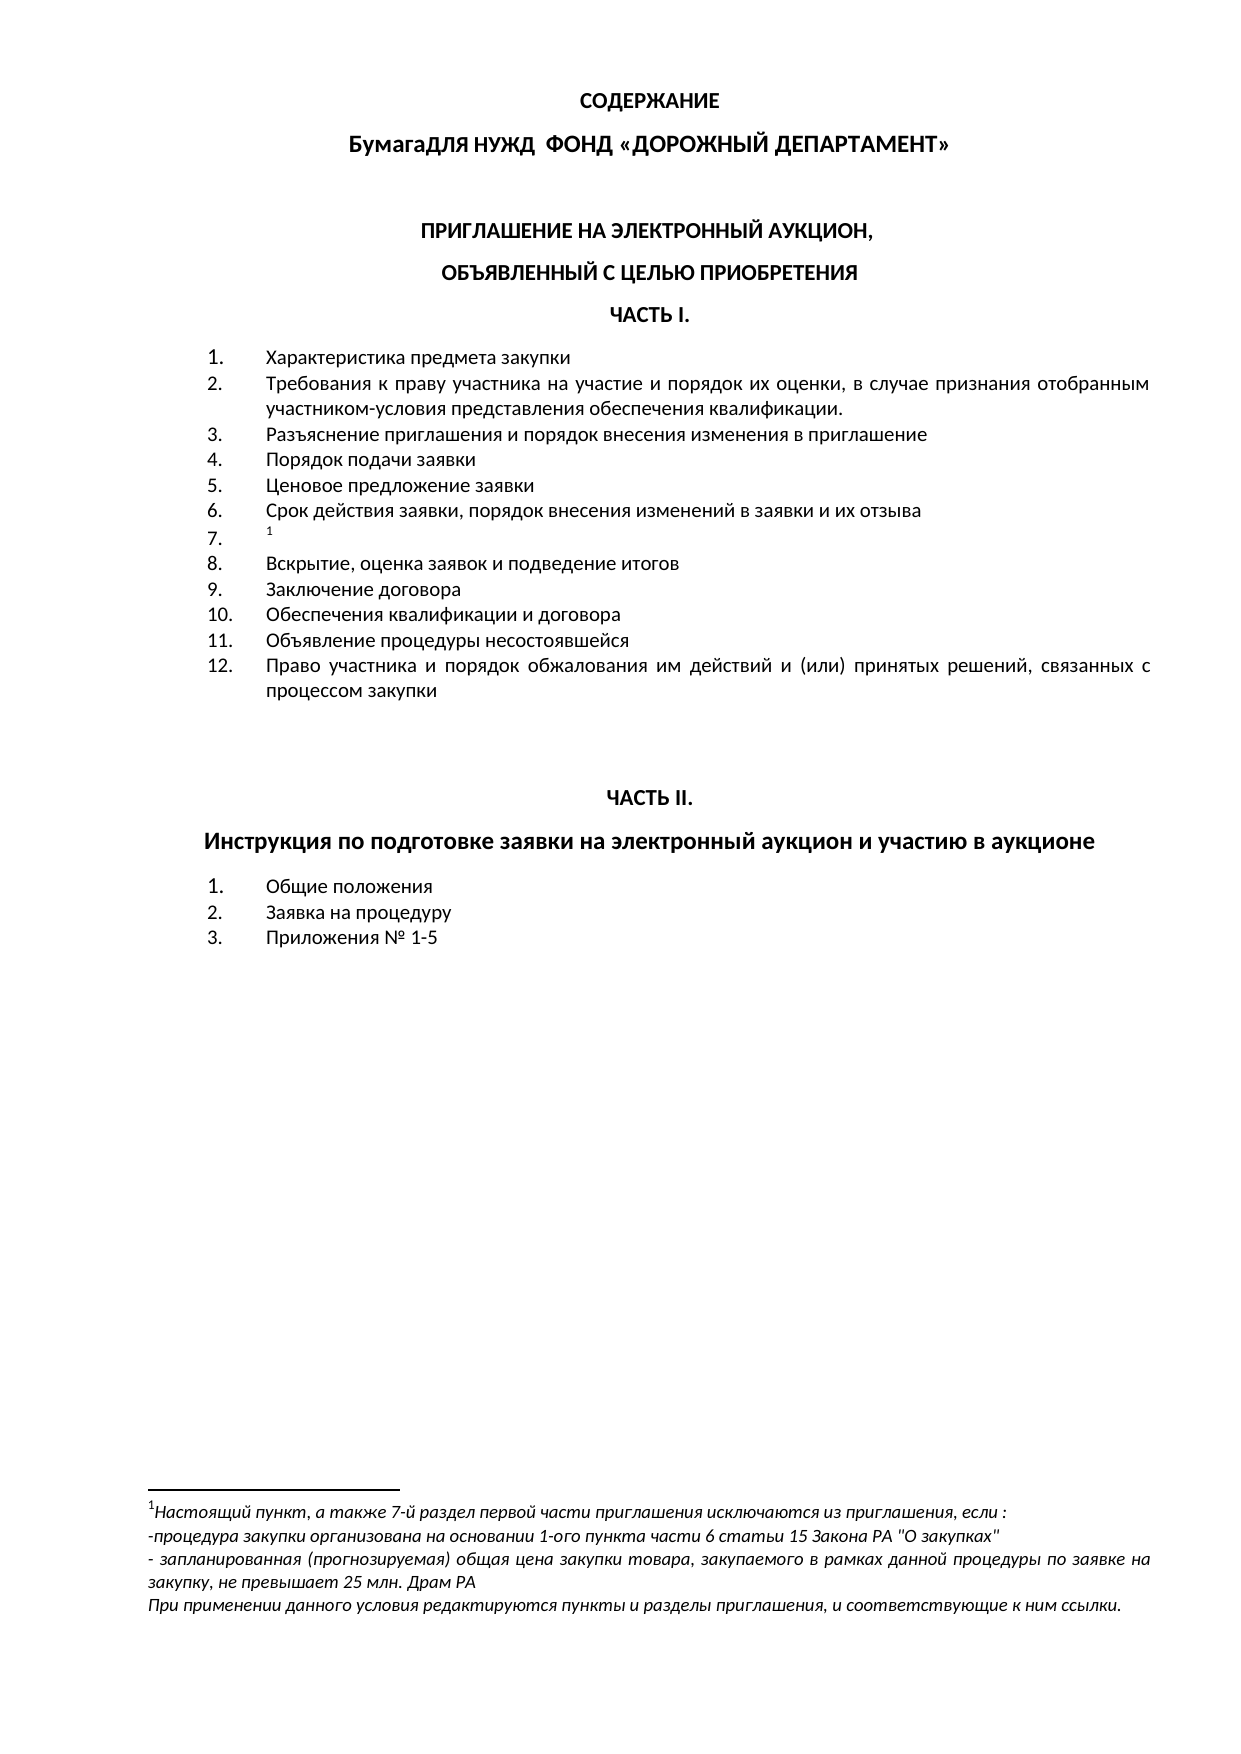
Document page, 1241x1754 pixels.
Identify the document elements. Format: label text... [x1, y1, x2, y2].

text 2. Требования к праву участника на участие и порядок их оценки, в случае признания отобранным участником-условия представления обеспечения квалификации. [207, 370, 1152, 421]
text СОДЕРЖАНИЕ [148, 86, 1152, 114]
text 3. Разъяснение приглашения и порядок внесения изменения в приглашение [207, 421, 1152, 446]
text 6. Срок действия заявки, порядок внесения изменений в заявки и их отзыва [207, 497, 1152, 523]
text ЧАСТЬ I. [148, 300, 1152, 328]
text 5. Ценовое предложение заявки [207, 472, 1152, 497]
text ЧАСТЬ II. [148, 783, 1152, 811]
text Инструкция по подготовке заявки на электронный аукцион и участию в аукционе [148, 825, 1152, 856]
text 1. Характеристика предмета закупки [207, 342, 1152, 370]
text 1. Общие положения [207, 871, 1152, 899]
text 8. Вскрытие, оценка заявок и подведение итогов [207, 551, 1152, 576]
text БумагаДЛЯ НУЖД ФОНД «ДОРОЖНЫЙ ДЕПАРТАМЕНТ» [148, 128, 1152, 159]
text 11. Объявление процедуры несостоявшейся [207, 627, 1152, 652]
text 7. [207, 523, 1152, 551]
text 10. Обеспечения квалификации и договора [207, 601, 1152, 627]
text ПРИГЛАШЕНИЕ НА ЭЛЕКТРОННЫЙ АУКЦИОН, ОБЪЯВЛЕННЫЙ С ЦЕЛЬЮ ПРИОБРЕТЕНИЯ [148, 216, 1152, 286]
text 12. Право участника и порядок обжалования им действий и (или) принятых решений, связанных с процессом закупки [207, 652, 1152, 703]
text 9. Заключение договора [207, 576, 1152, 601]
text 3. Приложения № 1-5 [207, 924, 1152, 950]
text 4. Порядок подачи заявки [207, 446, 1152, 472]
text 2. Заявка на процедуру [207, 899, 1152, 924]
